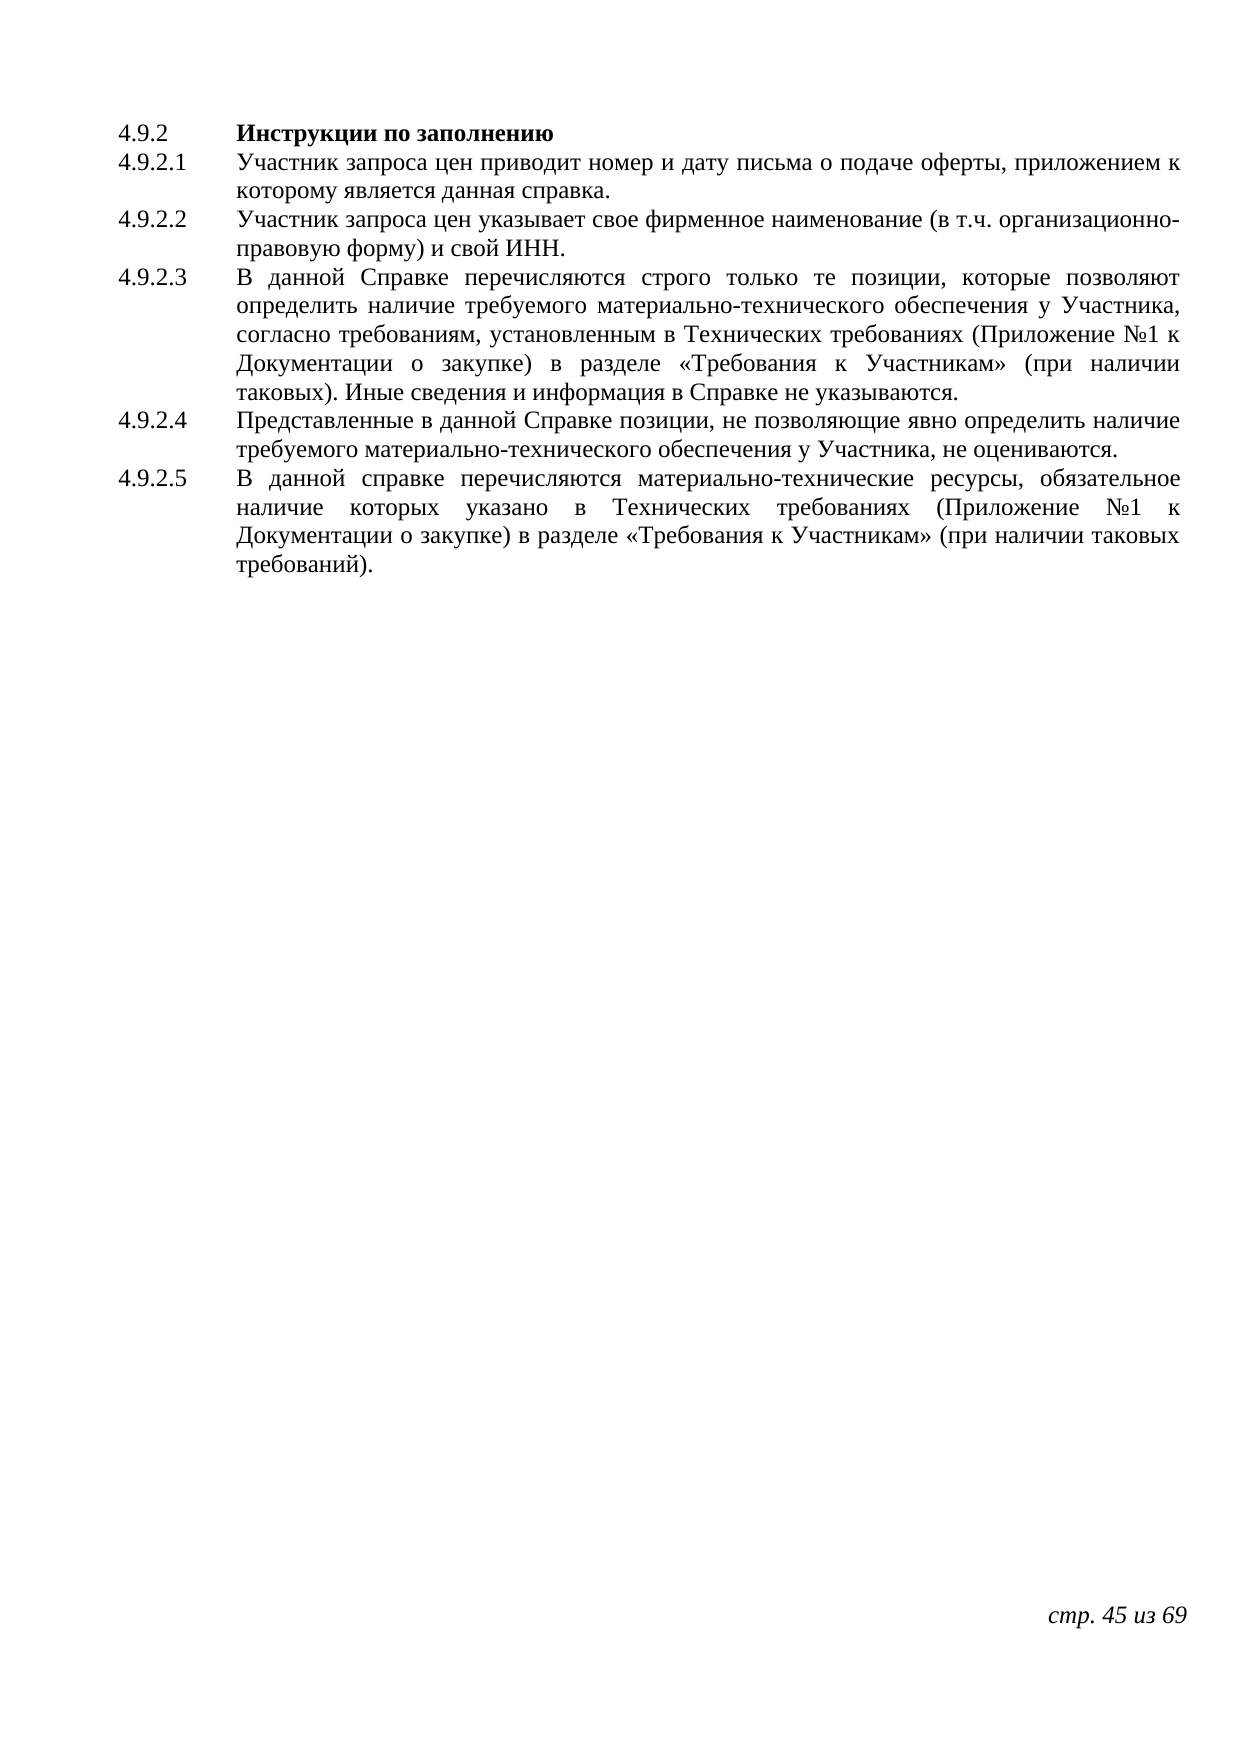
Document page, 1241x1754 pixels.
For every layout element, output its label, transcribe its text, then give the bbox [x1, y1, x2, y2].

text Участник запроса цен приводит номер и дату письма о подаче оферты, приложением к которому является данная справка. [118, 147, 1181, 204]
text В данной справке перечисляются материально-технические ресурсы, обязательное наличие которых указано в Технических требованиях (Приложение №1 к Документации о закупке) в разделе «Требования к Участникам» (при наличии таковых требований). [118, 463, 1181, 578]
text В данной Справке перечисляются строго только те позиции, которые позволяют определить наличие требуемого материально-технического обеспечения у Участника, согласно требованиям, установленным в Технических требованиях (Приложение №1 к Документации о закупке) в разделе «Требования к Участникам» (при наличии таковых). Иные сведения и информация в Справке не указываются. [118, 262, 1181, 406]
text Представленные в данной Справке позиции, не позволяющие явно определить наличие требуемого материально-технического обеспечения у Участника, не оцениваются. [118, 406, 1181, 463]
text Инструкции по заполнению [118, 118, 1181, 147]
text Участник запроса цен указывает свое фирменное наименование (в т.ч. организационно-правовую форму) и свой ИНН. [118, 204, 1181, 262]
